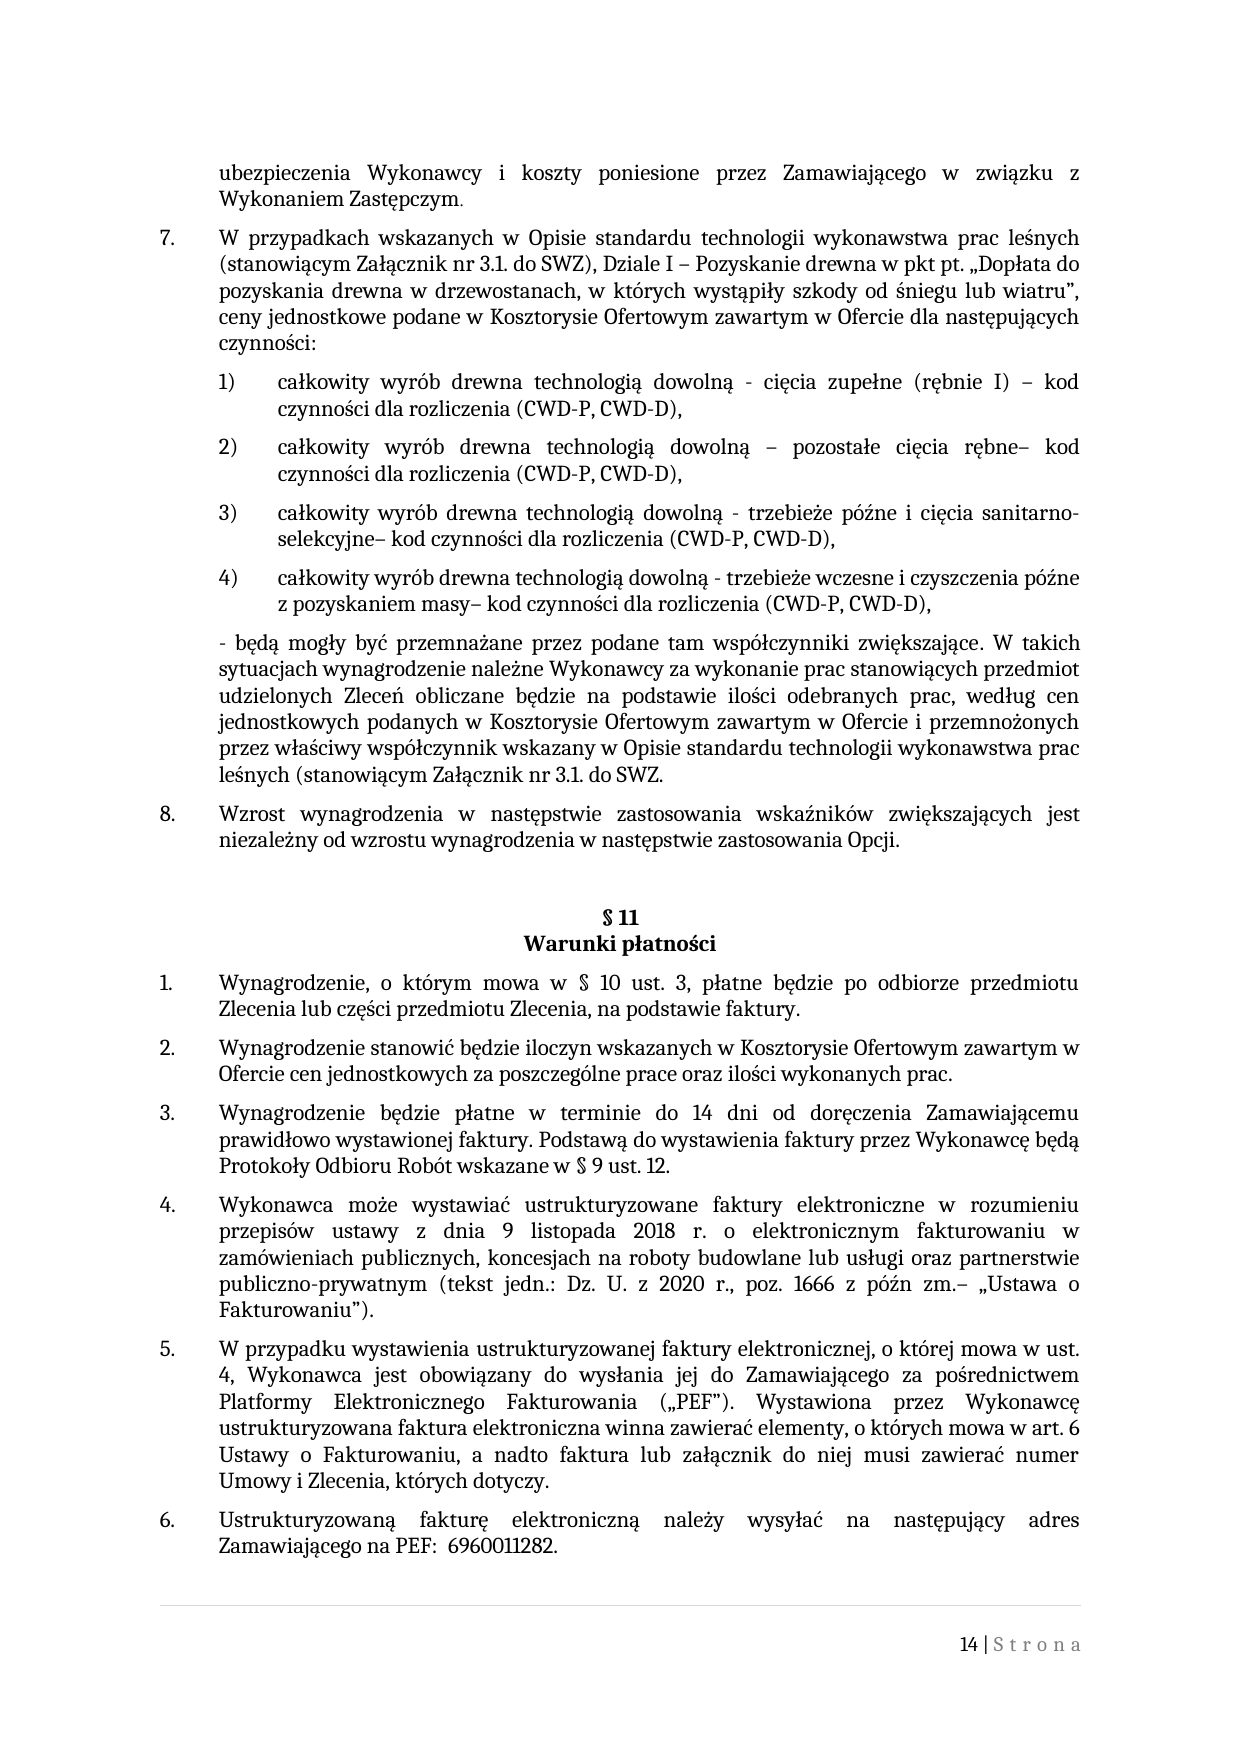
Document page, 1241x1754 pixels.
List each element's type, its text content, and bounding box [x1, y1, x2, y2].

list Ustrukturyzowaną fakturę elektroniczną należy wysyłać na następujący adres Zamawiającego na PEF: 6960011282. [159, 1507, 1081, 1559]
text 2) całkowity wyrób drewna technologią dowolną – pozostałe cięcia rębne– kod czynności dla rozliczenia (CWD-P, CWD-D), [218, 434, 1081, 487]
list W przypadku wystawienia ustrukturyzowanej faktury elektronicznej, o której mowa w ust. 4, Wykonawca jest obowiązany do wysłania jej do Zamawiającego za pośrednictwem Platformy Elektronicznego Fakturowania („PEF”). Wystawiona przez Wykonawcę ustrukturyzowana faktura elektroniczna winna zawierać elementy, o których mowa w art. 6 Ustawy o Fakturowaniu, a nadto faktura lub załącznik do niej musi zawierać numer Umowy i Zlecenia, których dotyczy. [159, 1336, 1081, 1494]
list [159, 159, 1081, 212]
text 3) całkowity wyrób drewna technologią dowolną - trzebieże późne i cięcia sanitarno-selekcyjne– kod czynności dla rozliczenia (CWD-P, CWD-D), [218, 499, 1081, 552]
text 1) całkowity wyrób drewna technologią dowolną - cięcia zupełne (rębnie I) – kod czynności dla rozliczenia (CWD-P, CWD-D), [218, 369, 1081, 422]
text 8. Wzrost wynagrodzenia w następstwie zastosowania wskaźników zwiększających jest niezależny od wzrostu wynagrodzenia w następstwie zastosowania Opcji. [159, 800, 1081, 853]
text - będą mogły być przemnażane przez podane tam współczynniki zwiększające. W takich sytuacjach wynagrodzenie należne Wykonawcy za wykonanie prac stanowiących przedmiot udzielonych Zleceń obliczane będzie na podstawie ilości odebranych prac, według cen jednostkowych podanych w Kosztorysie Ofertowym zawartym w Ofercie i przemnożonych przez właściwy współczynnik wskazany w Opisie standardu technologii wykonawstwa prac leśnych (stanowiącym Załącznik nr 3.1. do SWZ. [218, 630, 1081, 788]
list Wykonawca może wystawiać ustrukturyzowane faktury elektroniczne w rozumieniu przepisów ustawy z dnia 9 listopada 2018 r. o elektronicznym fakturowaniu w zamówieniach publicznych, koncesjach na roboty budowlane lub usługi oraz partnerstwie publiczno-prywatnym (tekst jedn.: Dz. U. z 2020 r., poz. 1666 z późn zm.– „Ustawa o Fakturowaniu”). [159, 1192, 1081, 1323]
text § 11 Warunki płatności [159, 904, 1081, 957]
list Wynagrodzenie stanowić będzie iloczyn wskazanych w Kosztorysie Ofertowym zawartym w Ofercie cen jednostkowych za poszczególne prace oraz ilości wykonanych prac. [159, 1035, 1081, 1088]
list Wynagrodzenie będzie płatne w terminie do 14 dni od doręczenia Zamawiającemu prawidłowo wystawionej faktury. Podstawą do wystawienia faktury przez Wykonawcę będą Protokoły Odbioru Robót wskazane w § 9 ust. 12. [159, 1100, 1081, 1179]
list Wynagrodzenie, o którym mowa w § 10 ust. 3, płatne będzie po odbiorze przedmiotu Zlecenia lub części przedmiotu Zlecenia, na podstawie faktury. [159, 970, 1081, 1022]
text 4) całkowity wyrób drewna technologią dowolną - trzebieże wczesne i czyszczenia późne z pozyskaniem masy– kod czynności dla rozliczenia (CWD-P, CWD-D), [218, 564, 1081, 617]
list W przypadkach wskazanych w Opisie standardu technologii wykonawstwa prac leśnych (stanowiącym Załącznik nr 3.1. do SWZ), Dziale I – Pozyskanie drewna w pkt pt. „Dopłata do pozyskania drewna w drzewostanach, w których wystąpiły szkody od śniegu lub wiatru”, ceny jednostkowe podane w Kosztorysie Ofertowym zawartym w Ofercie dla następujących czynności: [159, 225, 1081, 356]
